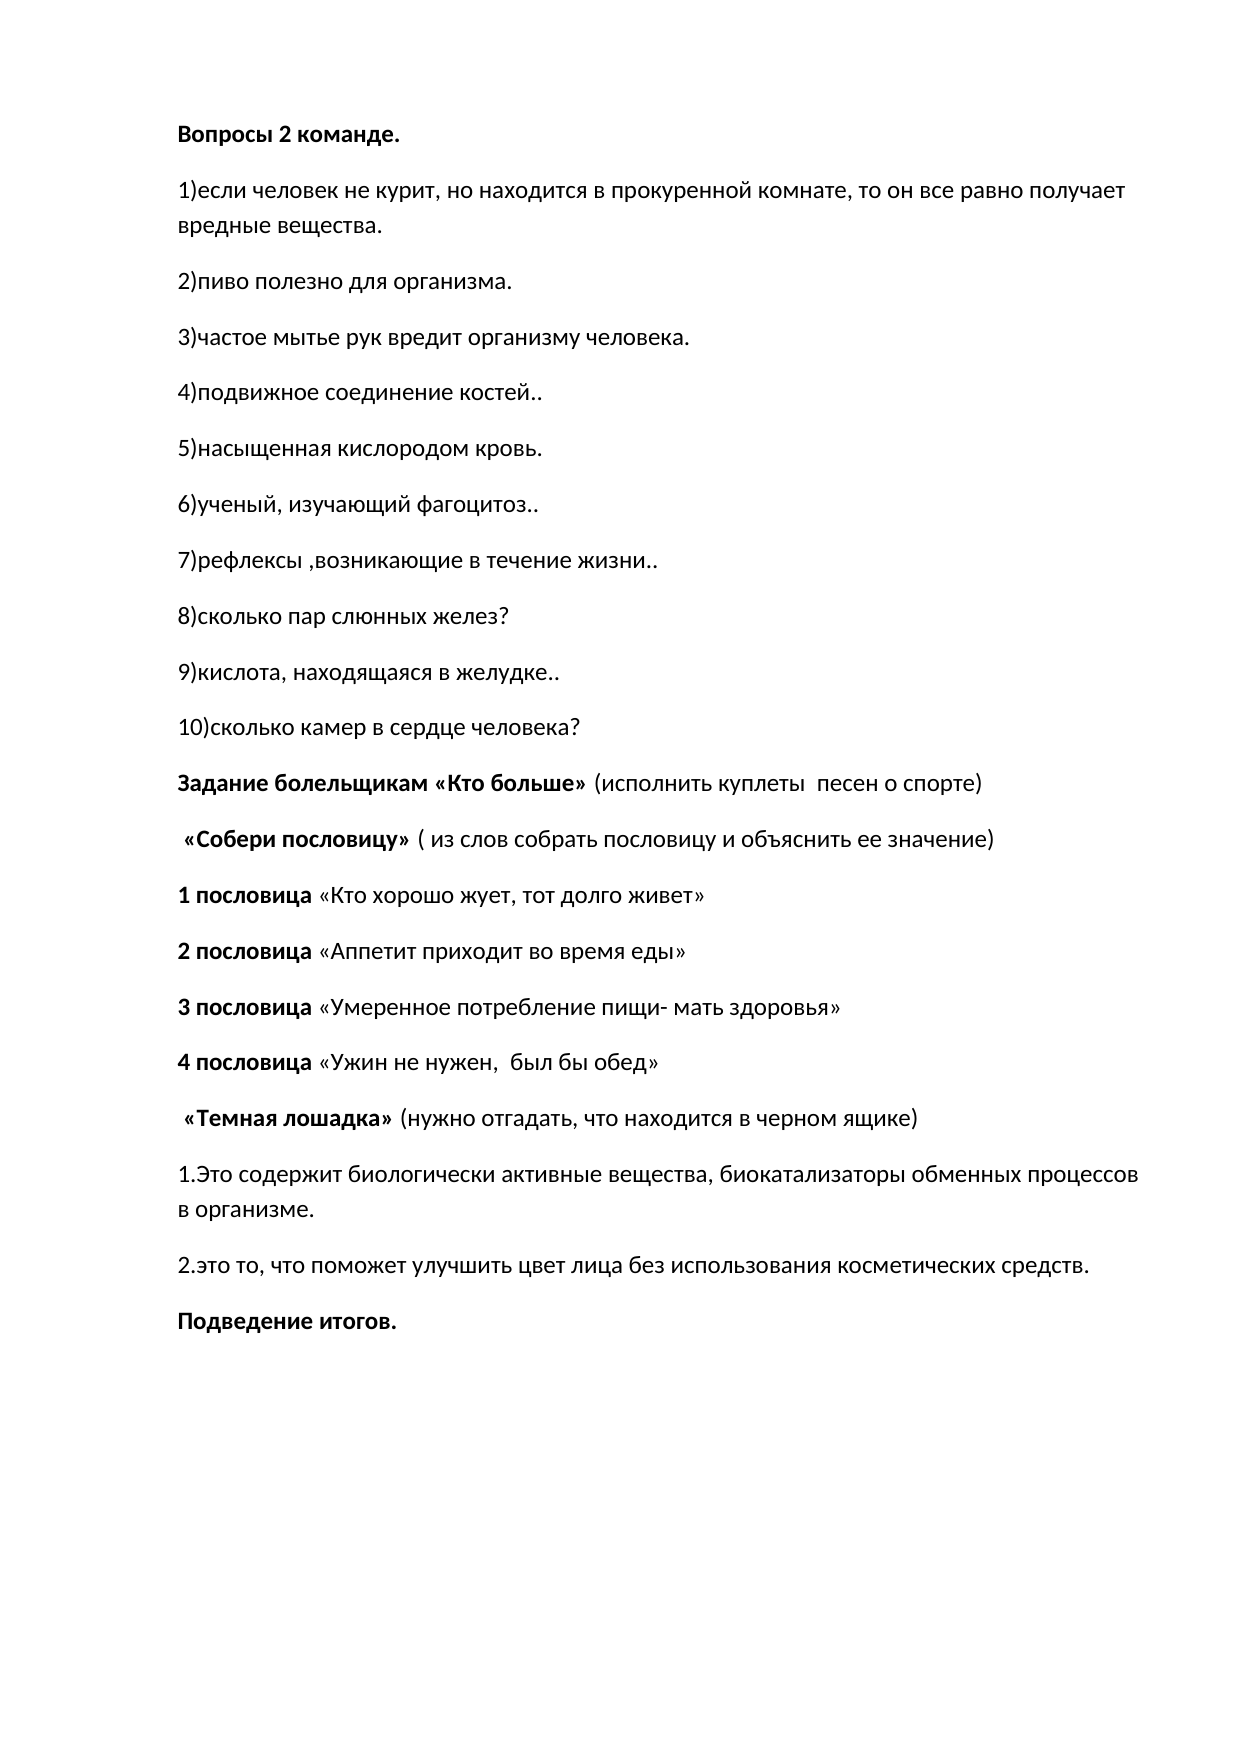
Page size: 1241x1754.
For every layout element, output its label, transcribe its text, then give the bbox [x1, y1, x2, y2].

text 3 пословица «Умеренное потребление пищи- мать здоровья» [177, 991, 1152, 1021]
text «Темная лошадка» (нужно отгадать, что находится в черном ящике) [177, 1102, 1152, 1133]
text 1)если человек не курит, но находится в прокуренной комнате, то он все равно получает вредные вещества. [177, 174, 1152, 239]
text 9)кислота, находящаяся в желудке.. [177, 656, 1152, 686]
text Вопросы 2 команде. [177, 118, 1152, 149]
text 6)ученый, изучающий фагоцитоз.. [177, 488, 1152, 519]
text 1.Это содержит биологически активные вещества, биокатализаторы обменных процессов в организме. [177, 1158, 1152, 1224]
text 3)частое мытье рук вредит организму человека. [177, 321, 1152, 351]
text 10)сколько камер в сердце человека? [177, 711, 1152, 742]
text «Собери пословицу» ( из слов собрать пословицу и объяснить ее значение) [177, 823, 1152, 854]
text 7)рефлексы ,возникающие в течение жизни.. [177, 544, 1152, 574]
text 2)пиво полезно для организма. [177, 265, 1152, 295]
text Подведение итогов. [177, 1305, 1152, 1335]
text 1 пословица «Кто хорошо жует, тот долго живет» [177, 879, 1152, 909]
text 5)насыщенная кислородом кровь. [177, 432, 1152, 463]
text Задание болельщикам «Кто больше» (исполнить куплеты песен о спорте) [177, 767, 1152, 798]
text 4 пословица «Ужин не нужен, был бы обед» [177, 1046, 1152, 1077]
text 8)сколько пар слюнных желез? [177, 600, 1152, 630]
text 2.это то, что поможет улучшить цвет лица без использования косметических средств. [177, 1249, 1152, 1279]
text 2 пословица «Аппетит приходит во время еды» [177, 935, 1152, 965]
text 4)подвижное соединение костей.. [177, 376, 1152, 407]
